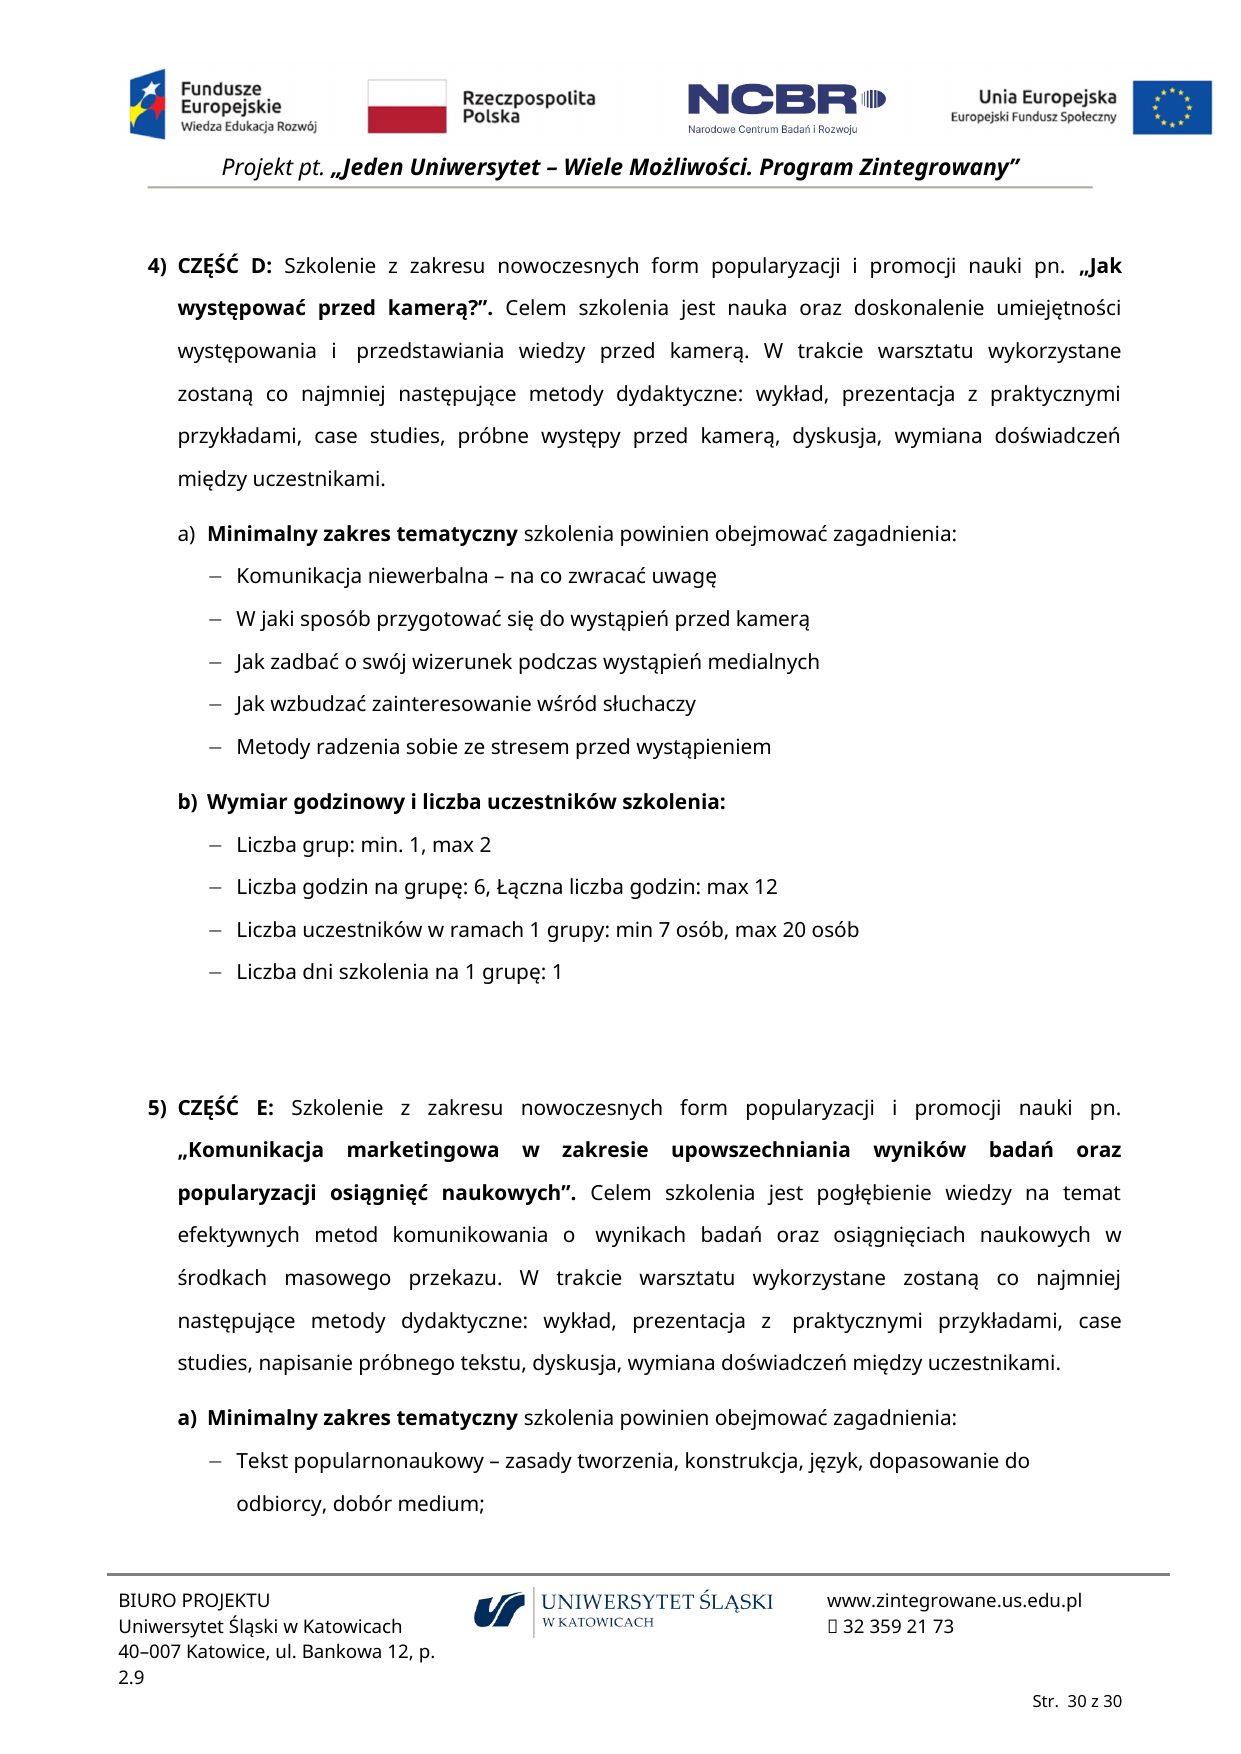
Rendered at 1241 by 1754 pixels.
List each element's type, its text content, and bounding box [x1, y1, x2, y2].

picture [118, 59, 1217, 147]
list Liczba dni szkolenia na 1 grupę: 1 [207, 957, 1122, 986]
list CZĘŚĆ D: Szkolenie z zakresu nowoczesnych form popularyzacji i promocji nauki pn. „Jak występować przed kamerą?”. Celem szkolenia jest nauka oraz doskonalenie umiejętności występowania i przedstawiania wiedzy przed kamerą. W trakcie warsztatu wykorzystane zostaną co najmniej następujące metody dydaktyczne: wykład, prezentacja z praktycznymi przykładami, case studies, próbne występy przed kamerą, dyskusja, wymiana doświadczeń między uczestnikami. [148, 251, 1122, 492]
list Minimalny zakres tematyczny szkolenia powinien obejmować zagadnienia: [177, 519, 1122, 547]
list Tekst popularnonaukowy – zasady tworzenia, konstrukcja, język, dopasowanie do odbiorcy, dobór medium; [207, 1446, 1122, 1517]
list Wymiar godzinowy i liczba uczestników szkolenia: [177, 787, 1122, 816]
list Jak zadbać o swój wizerunek podczas wystąpień medialnych [207, 647, 1122, 675]
picture [472, 1587, 773, 1638]
list W jaki sposób przygotować się do wystąpień przed kamerą [207, 604, 1122, 633]
list Komunikacja niewerbalna – na co zwracać uwagę [207, 562, 1122, 590]
list Jak wzbudzać zainteresowanie wśród słuchaczy [207, 689, 1122, 718]
list Minimalny zakres tematyczny szkolenia powinien obejmować zagadnienia: [177, 1403, 1122, 1432]
list CZĘŚĆ E: Szkolenie z zakresu nowoczesnych form popularyzacji i promocji nauki pn. „Komunikacja marketingowa w zakresie upowszechniania wyników badań oraz popularyzacji osiągnięć naukowych”. Celem szkolenia jest pogłębienie wiedzy na temat efektywnych metod komunikowania o wynikach badań oraz osiągnięciach naukowych w środkach masowego przekazu. W trakcie warsztatu wykorzystane zostaną co najmniej następujące metody dydaktyczne: wykład, prezentacja z praktycznymi przykładami, case studies, napisanie próbnego tekstu, dyskusja, wymiana doświadczeń między uczestnikami. [148, 1093, 1122, 1377]
list Liczba uczestników w ramach 1 grupy: min 7 osób, max 20 osób [207, 915, 1122, 943]
list Metody radzenia sobie ze stresem przed wystąpieniem [207, 732, 1122, 760]
list Liczba grup: min. 1, max 2 [207, 830, 1122, 858]
list Liczba godzin na grupę: 6, Łączna liczba godzin: max 12 [207, 872, 1122, 901]
